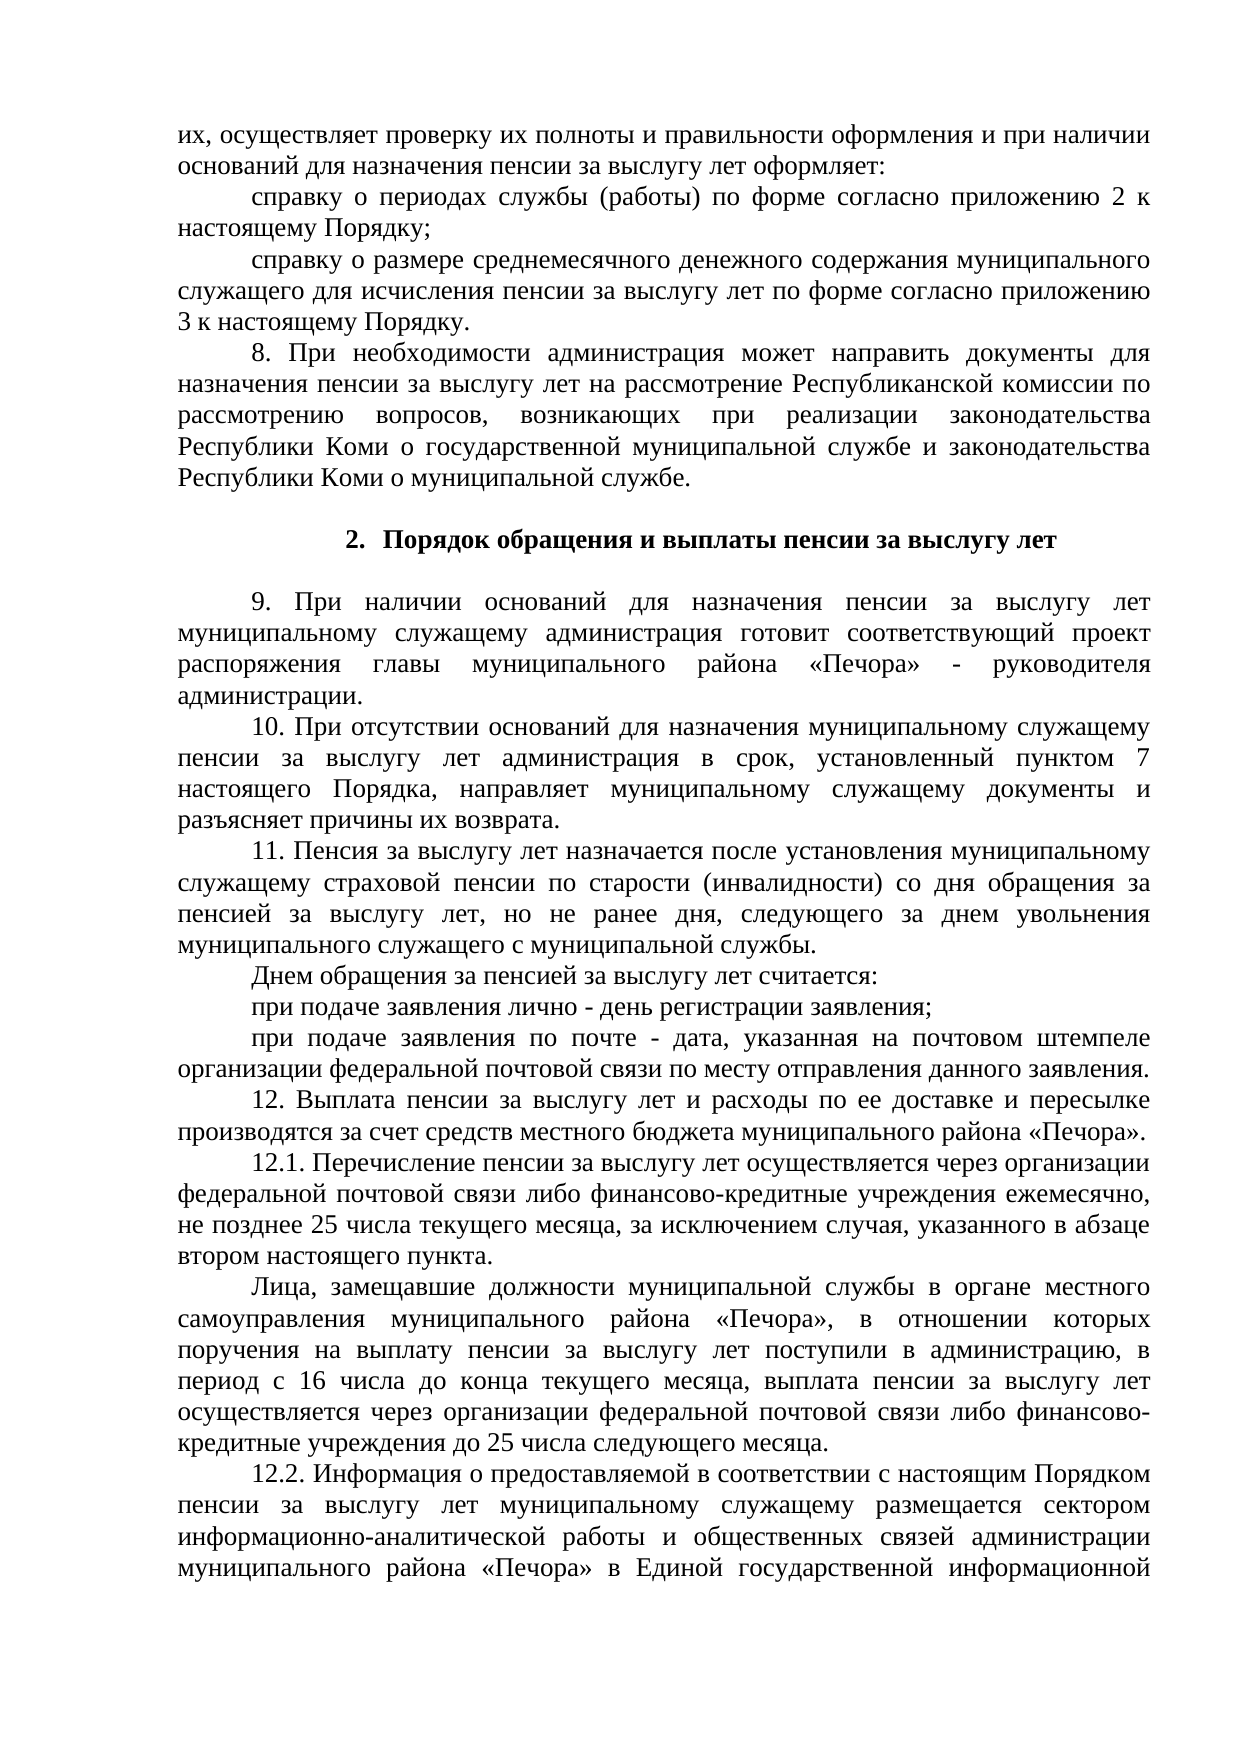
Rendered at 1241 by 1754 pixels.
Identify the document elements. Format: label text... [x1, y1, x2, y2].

text 12. Выплата пенсии за выслугу лет и расходы по ее доставке и пересылке производятся за счет средств местного бюджета муниципального района «Печора». [177, 1084, 1152, 1146]
list Порядок обращения и выплаты пенсии за выслугу лет [251, 523, 1152, 554]
text 10. При отсутствии оснований для назначения муниципальному служащему пенсии за выслугу лет администрация в срок, установленный пунктом 7 настоящего Порядка, направляет муниципальному служащему документы и разъясняет причины их возврата. [177, 710, 1152, 834]
text справку о размере среднемесячного денежного содержания муниципального служащего для исчисления пенсии за выслугу лет по форме согласно приложению 3 к настоящему Порядку. [177, 243, 1152, 336]
text Днем обращения за пенсией за выслугу лет считается: [177, 959, 1152, 990]
text справку о периодах службы (работы) по форме согласно приложению 2 к настоящему Порядку; [177, 180, 1152, 243]
text при подаче заявления лично - день регистрации заявления; [177, 990, 1152, 1021]
text при подаче заявления по почте - дата, указанная на почтовом штемпеле организации федеральной почтовой связи по месту отправления данного заявления. [177, 1021, 1152, 1084]
text 8. При необходимости администрация может направить документы для назначения пенсии за выслугу лет на рассмотрение Республиканской комиссии по рассмотрению вопросов, возникающих при реализации законодательства Республики Коми о государственной муниципальной службе и законодательства Республики Коми о муниципальной службе. [177, 336, 1152, 492]
text 11. Пенсия за выслугу лет назначается после установления муниципальному служащему страховой пенсии по старости (инвалидности) со дня обращения за пенсией за выслугу лет, но не ранее дня, следующего за днем увольнения муниципального служащего с муниципальной службы. [177, 834, 1152, 959]
text 9. При наличии оснований для назначения пенсии за выслугу лет муниципальному служащему администрация готовит соответствующий проект распоряжения главы муниципального района «Печора» - руководителя администрации. [177, 585, 1152, 710]
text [177, 1457, 1152, 1582]
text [177, 118, 1152, 180]
text 12.1. Перечисление пенсии за выслугу лет осуществляется через организации федеральной почтовой связи либо финансово-кредитные учреждения ежемесячно, не позднее 25 числа текущего месяца, за исключением случая, указанного в абзаце втором настоящего пункта. [177, 1146, 1152, 1271]
text Лица, замещавшие должности муниципальной службы в органе местного самоуправления муниципального района «Печора», в отношении которых поручения на выплату пенсии за выслугу лет поступили в администрацию, в период с 16 числа до конца текущего месяца, выплата пенсии за выслугу лет осуществляется через организации федеральной почтовой связи либо финансово-кредитные учреждения до 25 числа следующего месяца. [177, 1271, 1152, 1457]
